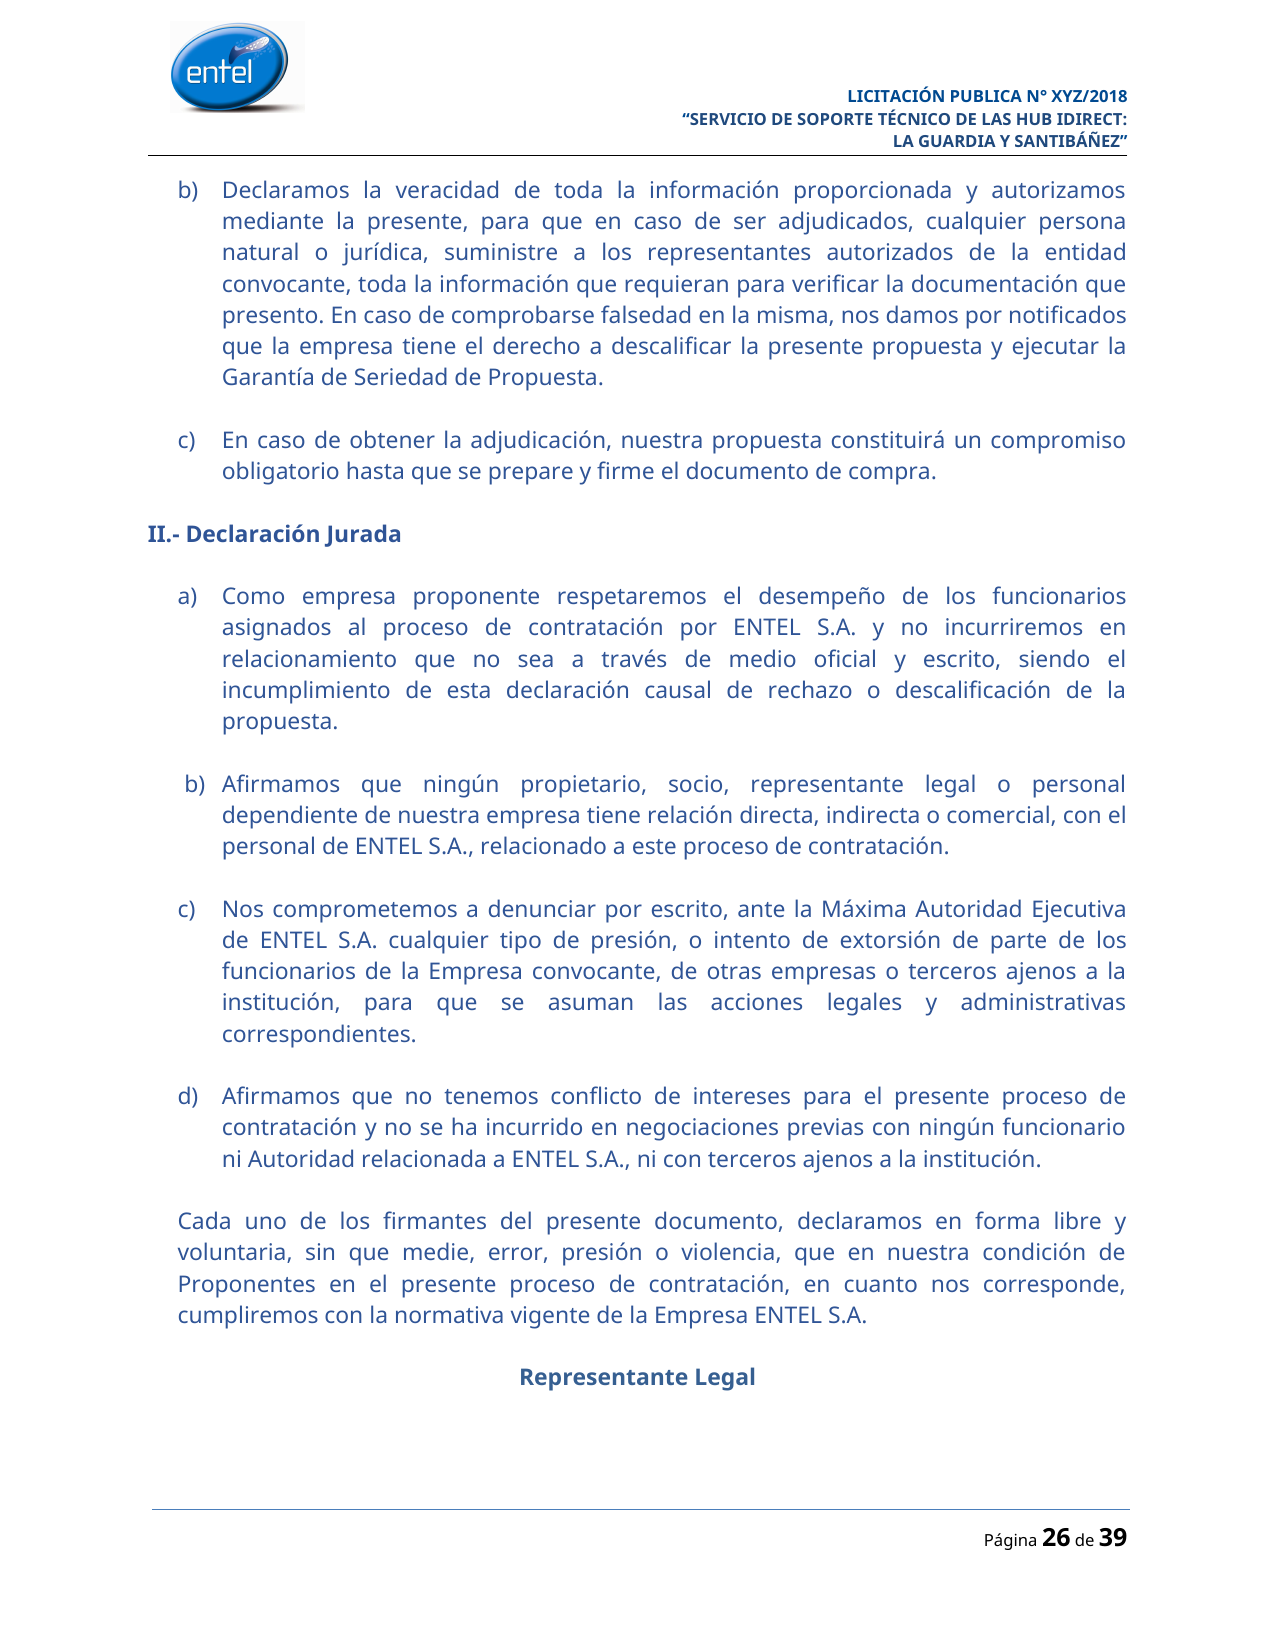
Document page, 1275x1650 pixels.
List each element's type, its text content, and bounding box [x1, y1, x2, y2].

text Representante Legal [148, 1361, 1127, 1393]
list Nos comprometemos a denunciar por escrito, ante la Máxima Autoridad Ejecutiva de ENTEL S.A. cualquier tipo de presión, o intento de extorsión de parte de los funcionarios de la Empresa convocante, de otras empresas o terceros ajenos a la institución, para que se asuman las acciones legales y administrativas correspondientes. [177, 893, 1127, 1049]
list Afirmamos que no tenemos conflicto de intereses para el presente proceso de contratación y no se ha incurrido en negociaciones previas con ningún funcionario ni Autoridad relacionada a ENTEL S.A., ni con terceros ajenos a la institución. [177, 1080, 1127, 1174]
picture [170, 21, 305, 113]
list Declaramos la veracidad de toda la información proporcionada y autorizamos mediante la presente, para que en caso de ser adjudicados, cualquier persona natural o jurídica, suministre a los representantes autorizados de la entidad convocante, toda la información que requieran para verificar la documentación que presento. En caso de comprobarse falsedad en la misma, nos damos por notificados que la empresa tiene el derecho a descalificar la presente propuesta y ejecutar la Garantía de Seriedad de Propuesta. [177, 174, 1127, 393]
list Como empresa proponente respetaremos el desempeño de los funcionarios asignados al proceso de contratación por ENTEL S.A. y no incurriremos en relacionamiento que no sea a través de medio oficial y escrito, siendo el incumplimiento de esta declaración causal de rechazo o descalificación de la propuesta. [177, 580, 1127, 736]
list En caso de obtener la adjudicación, nuestra propuesta constituirá un compromiso obligatorio hasta que se prepare y firme el documento de compra. [177, 424, 1127, 486]
text Cada uno de los firmantes del presente documento, declaramos en forma libre y voluntaria, sin que medie, error, presión o violencia, que en nuestra condición de Proponentes en el presente proceso de contratación, en cuanto nos corresponde, cumpliremos con la normativa vigente de la Empresa ENTEL S.A. [177, 1205, 1127, 1330]
list Afirmamos que ningún propietario, socio, representante legal o personal dependiente de nuestra empresa tiene relación directa, indirecta o comercial, con el personal de ENTEL S.A., relacionado a este proceso de contratación. [184, 768, 1127, 861]
text II.- Declaración Jurada [148, 518, 1127, 549]
